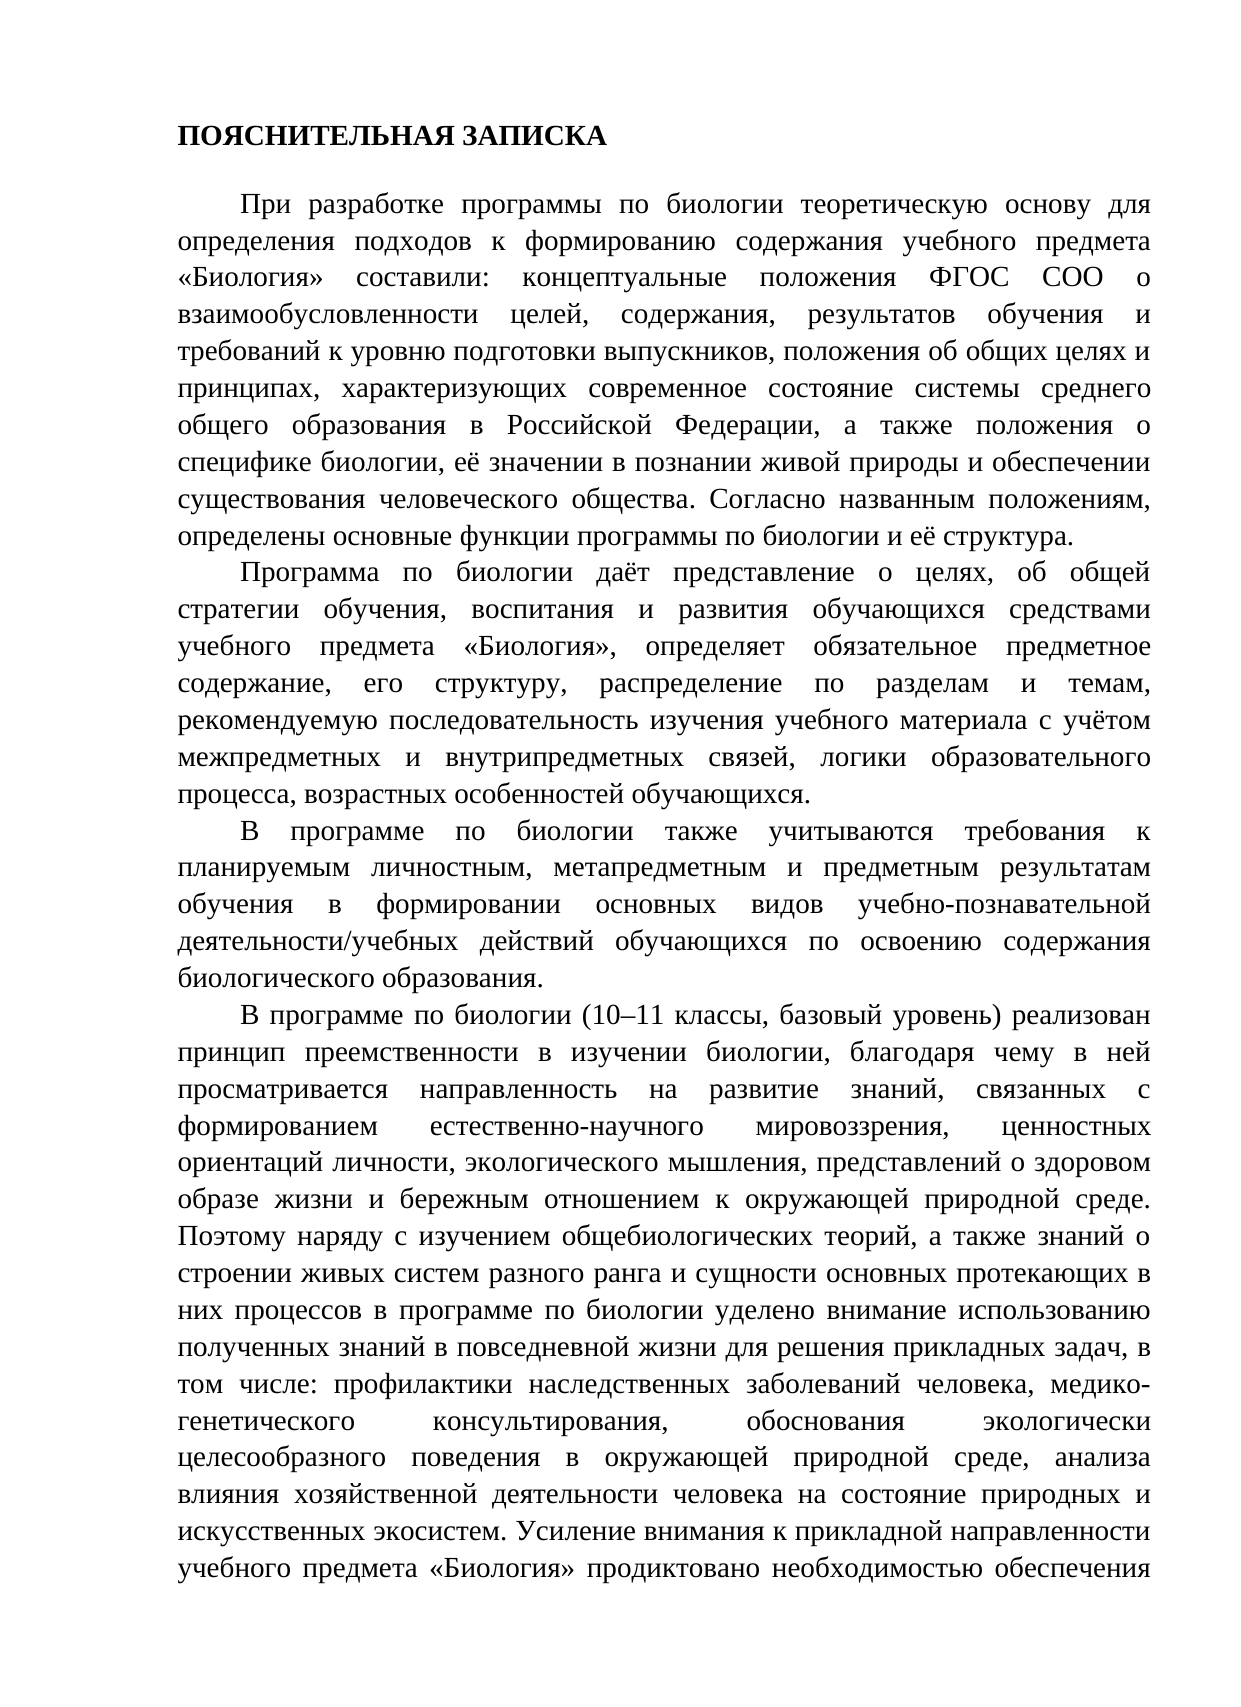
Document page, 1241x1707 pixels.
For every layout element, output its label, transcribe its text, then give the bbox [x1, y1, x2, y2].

text В программе по биологии также учитываются требования к планируемым личностным, метапредметным и предметным результатам обучения в формировании основных видов учебно-познавательной деятельности/учебных действий обучающихся по освоению содержания биологического образования. [177, 813, 1152, 994]
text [177, 997, 1152, 1584]
text ПОЯСНИТЕЛЬНАЯ ЗАПИСКА [177, 118, 1152, 152]
text При разработке программы по биологии теоретическую основу для определения подходов к формированию содержания учебного предмета «Биология» составили: концептуальные положения ФГОС СОО о взаимообусловленности целей, содержания, результатов обучения и требований к уровню подготовки выпускников, положения об общих целях и принципах, характеризующих современное состояние системы среднего общего образования в Российской Федерации, а также положения о специфике биологии, её значении в познании живой природы и обеспечении существования человеческого общества. Согласно названным положениям, определены основные функции программы по биологии и её структура. [177, 186, 1152, 551]
text Программа по биологии даёт представление о целях, об общей стратегии обучения, воспитания и развития обучающихся средствами учебного предмета «Биология», определяет обязательное предметное содержание, его структуру, распределение по разделам и темам, рекомендуемую последовательность изучения учебного материала с учётом межпредметных и внутрипредметных связей, логики образовательного процесса, возрастных особенностей обучающихся. [177, 554, 1152, 809]
